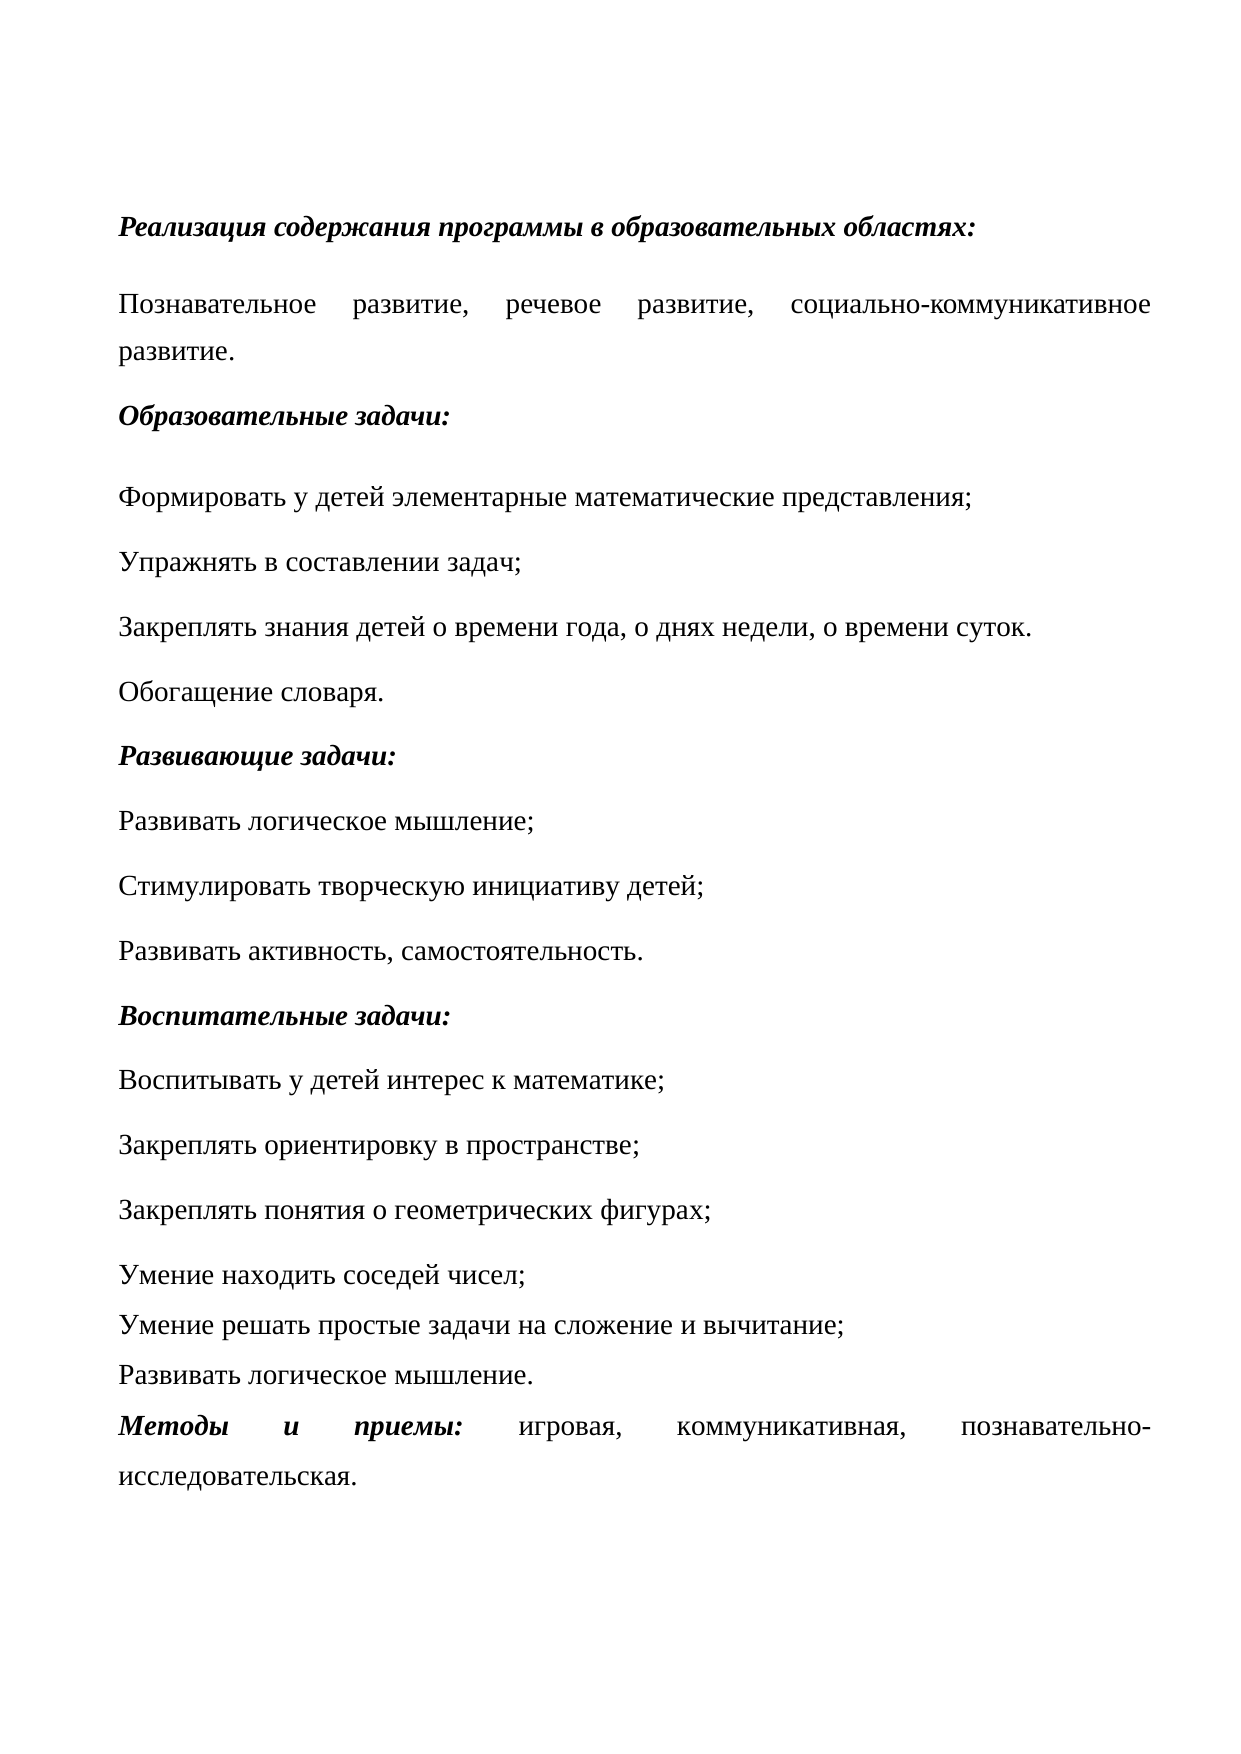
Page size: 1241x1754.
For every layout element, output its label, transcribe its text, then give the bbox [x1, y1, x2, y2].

text Методы и приемы: игровая, коммуникативная, познавательно-исследовательская. [118, 1408, 1152, 1492]
text Упражнять в составлении задач; [118, 544, 1152, 578]
text Развивать логическое мышление; [118, 803, 1152, 837]
text Закреплять ориентировку в пространстве; [118, 1127, 1152, 1161]
text Воспитывать у детей интерес к математике; [118, 1062, 1152, 1096]
text Развивать активность, самостоятельность. [118, 933, 1152, 966]
text Обогащение словаря. [118, 674, 1152, 707]
text Закреплять понятия о геометрических фигурах; [118, 1192, 1152, 1226]
text Познавательное развитие, речевое развитие, социально-коммуникативное развитие. [118, 273, 1152, 366]
text Воспитательные задачи: [118, 998, 1152, 1031]
text Умение решать простые задачи на сложение и вычитание; [118, 1307, 1152, 1341]
text Стимулировать творческую инициативу детей; [118, 868, 1152, 902]
text Реализация содержания программы в образовательных областях: [118, 196, 1152, 242]
text Развивать логическое мышление. [118, 1357, 1152, 1391]
text Образовательные задачи: [118, 398, 1152, 431]
text Формировать у детей элементарные математические представления; [118, 479, 1152, 513]
text Развивающие задачи: [118, 738, 1152, 772]
text Закреплять знания детей о времени года, о днях недели, о времени суток. [118, 609, 1152, 642]
text Умение находить соседей чисел; [118, 1257, 1152, 1290]
